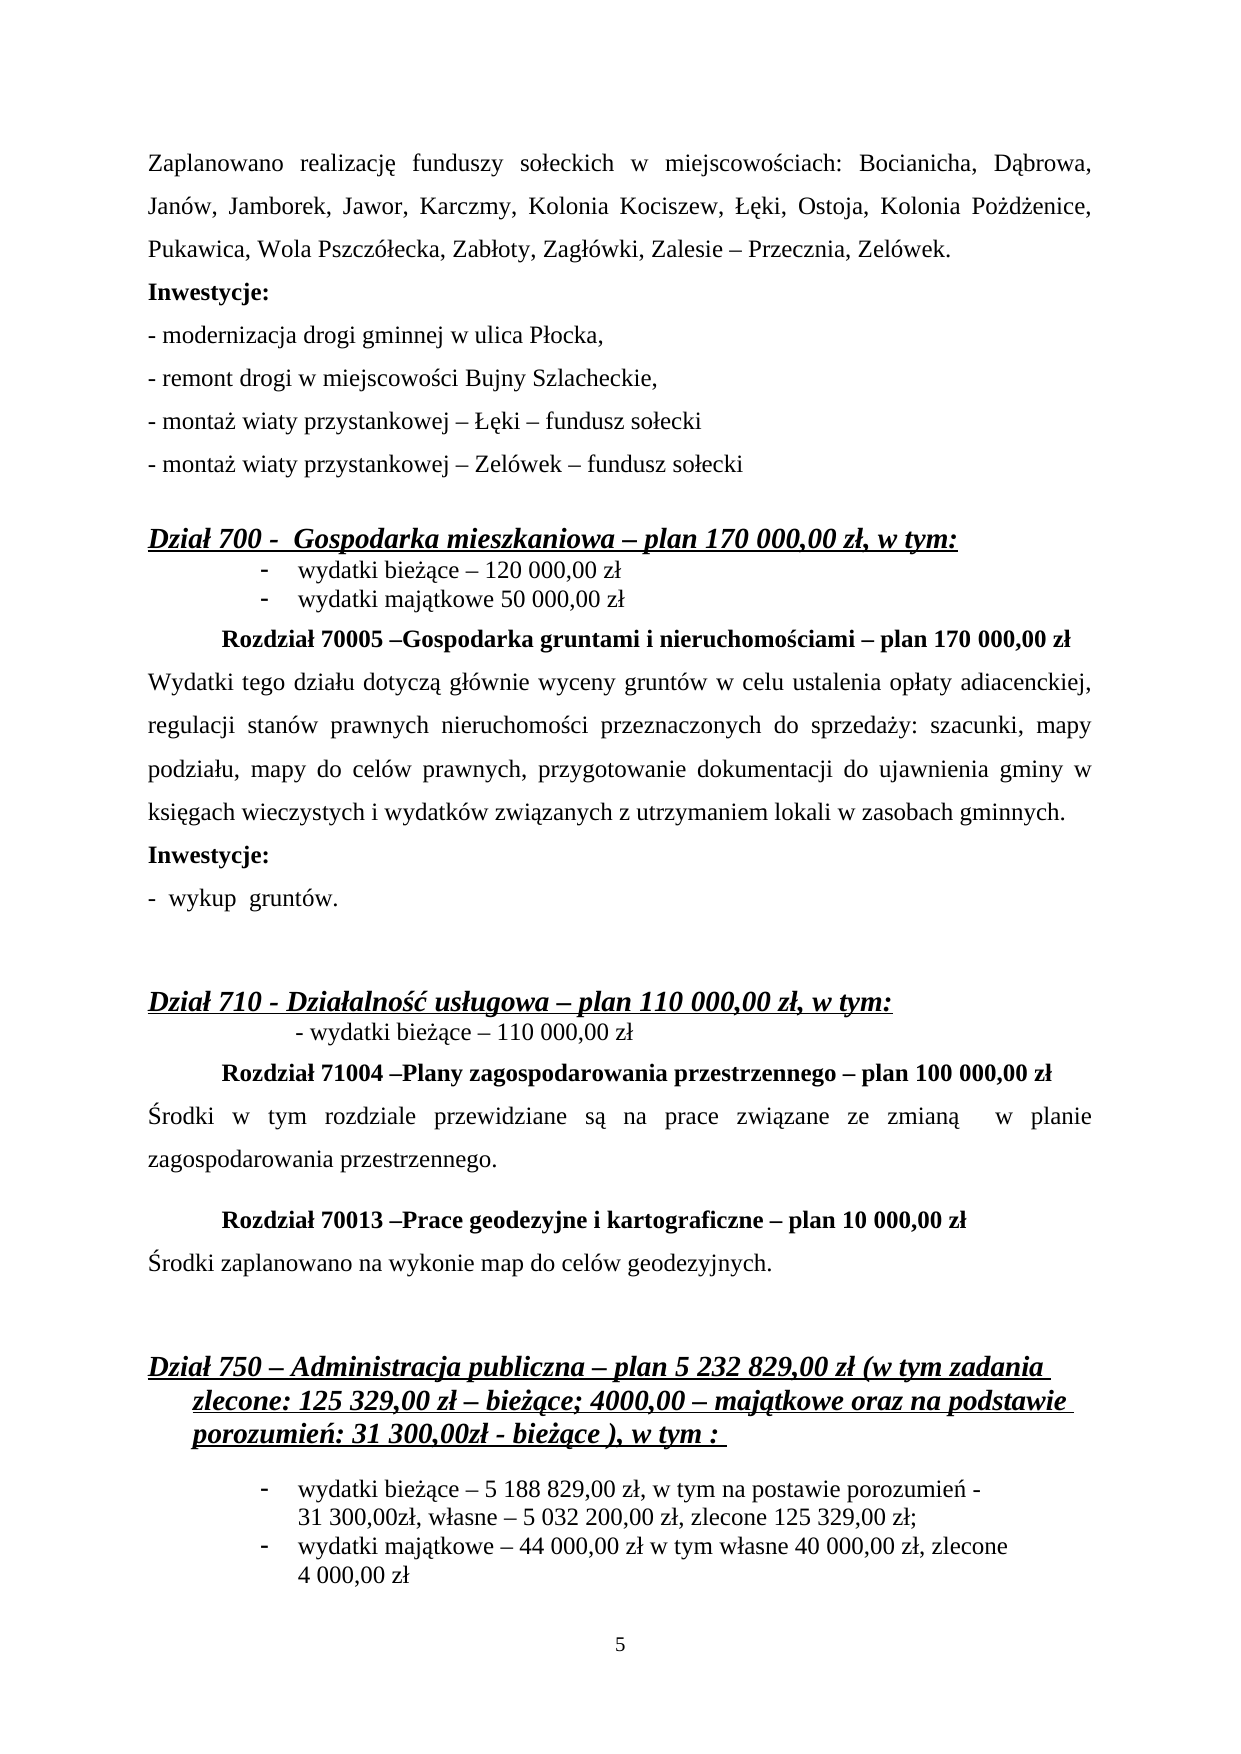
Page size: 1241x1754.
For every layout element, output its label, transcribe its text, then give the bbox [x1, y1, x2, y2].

text Dział 710 - Działalność usługowa – plan 110 000,00 zł, w tym: [148, 984, 1093, 1017]
text - montaż wiaty przystankowej – Łęki – fundusz sołecki [148, 406, 1093, 435]
list wydatki majątkowe – 44 000,00 zł w tym własne 40 000,00 zł, zlecone 4 000,00 zł [260, 1531, 1093, 1589]
text Zaplanowano realizację funduszy sołeckich w miejscowościach: Bocianicha, Dąbrowa, Janów, Jamborek, Jawor, Karczmy, Kolonia Kociszew, Łęki, Ostoja, Kolonia Pożdżenice, Pukawica, Wola Pszczółecka, Zabłoty, Zagłówki, Zalesie – Przecznia, Zelówek. [148, 148, 1093, 263]
text - remont drogi w miejscowości Bujny Szlacheckie, [148, 363, 1093, 392]
text - wykup gruntów. [148, 883, 1093, 912]
text Środki zaplanowano na wykonie map do celów geodezyjnych. [148, 1248, 1093, 1277]
text Rozdział 71004 –Plany zagospodarowania przestrzennego – plan 100 000,00 zł [148, 1058, 1093, 1087]
list wydatki bieżące – 120 000,00 zł [260, 555, 1093, 584]
text Rozdział 70005 –Gospodarka gruntami i nieruchomościami – plan 170 000,00 zł [148, 624, 1093, 653]
text - modernizacja drogi gminnej w ulica Płocka, [148, 320, 1093, 349]
subtitle Dział 750 – Administracja publiczna – plan 5 232 829,00 zł (w tym zadania zlecone: 125 329,00 zł – bieżące; 4000,00 – majątkowe oraz na podstawie porozumień: 31 300,00zł - bieżące ), w tym : [148, 1349, 1093, 1450]
text - montaż wiaty przystankowej – Zelówek – fundusz sołecki [148, 449, 1093, 478]
text Środki w tym rozdziale przewidziane są na prace związane ze zmianą w planie zagospodarowania przestrzennego. [148, 1101, 1093, 1173]
list wydatki bieżące – 5 188 829,00 zł, w tym na postawie porozumień - 31 300,00zł, własne – 5 032 200,00 zł, zlecone 125 329,00 zł; [260, 1474, 1093, 1531]
text Wydatki tego działu dotyczą głównie wyceny gruntów w celu ustalenia opłaty adiacenckiej, regulacji stanów prawnych nieruchomości przeznaczonych do sprzedaży: szacunki, mapy podziału, mapy do celów prawnych, przygotowanie dokumentacji do ujawnienia gminy w księgach wieczystych i wydatków związanych z utrzymaniem lokali w zasobach gminnych. [148, 667, 1093, 826]
text Inwestycje: [148, 277, 1093, 306]
text Dział 700 - Gospodarka mieszkaniowa – plan 170 000,00 zł, w tym: [148, 521, 1093, 555]
list wydatki majątkowe 50 000,00 zł [260, 584, 1093, 612]
text - wydatki bieżące – 110 000,00 zł [148, 1017, 1093, 1046]
text Rozdział 70013 –Prace geodezyjne i kartograficzne – plan 10 000,00 zł [148, 1205, 1093, 1234]
text Inwestycje: [148, 840, 1093, 869]
